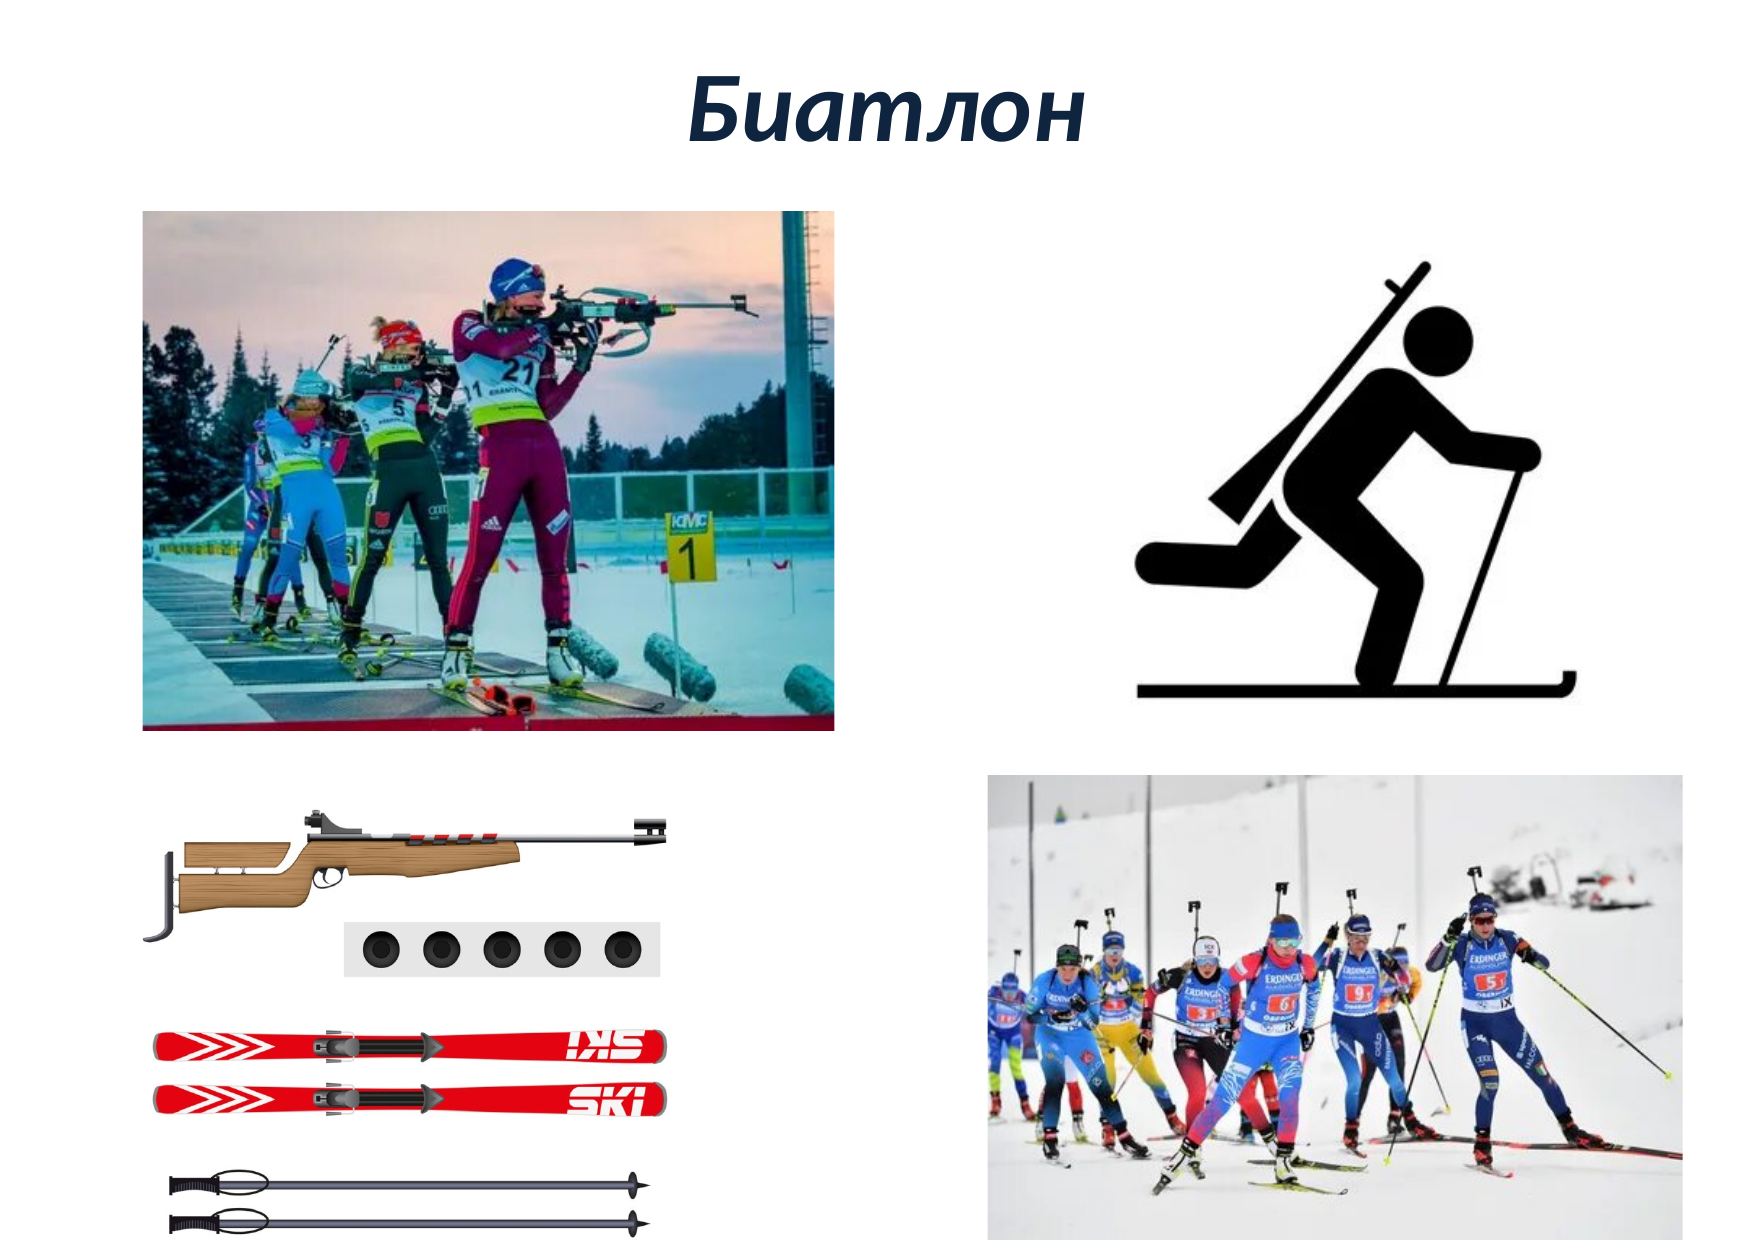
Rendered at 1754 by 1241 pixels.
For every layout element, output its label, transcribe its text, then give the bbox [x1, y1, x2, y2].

picture [1105, 229, 1607, 731]
picture [142, 803, 672, 1240]
picture [142, 211, 835, 731]
text Биатлон [29, 44, 1742, 166]
picture [987, 775, 1683, 1240]
picture [753, 544, 761, 549]
